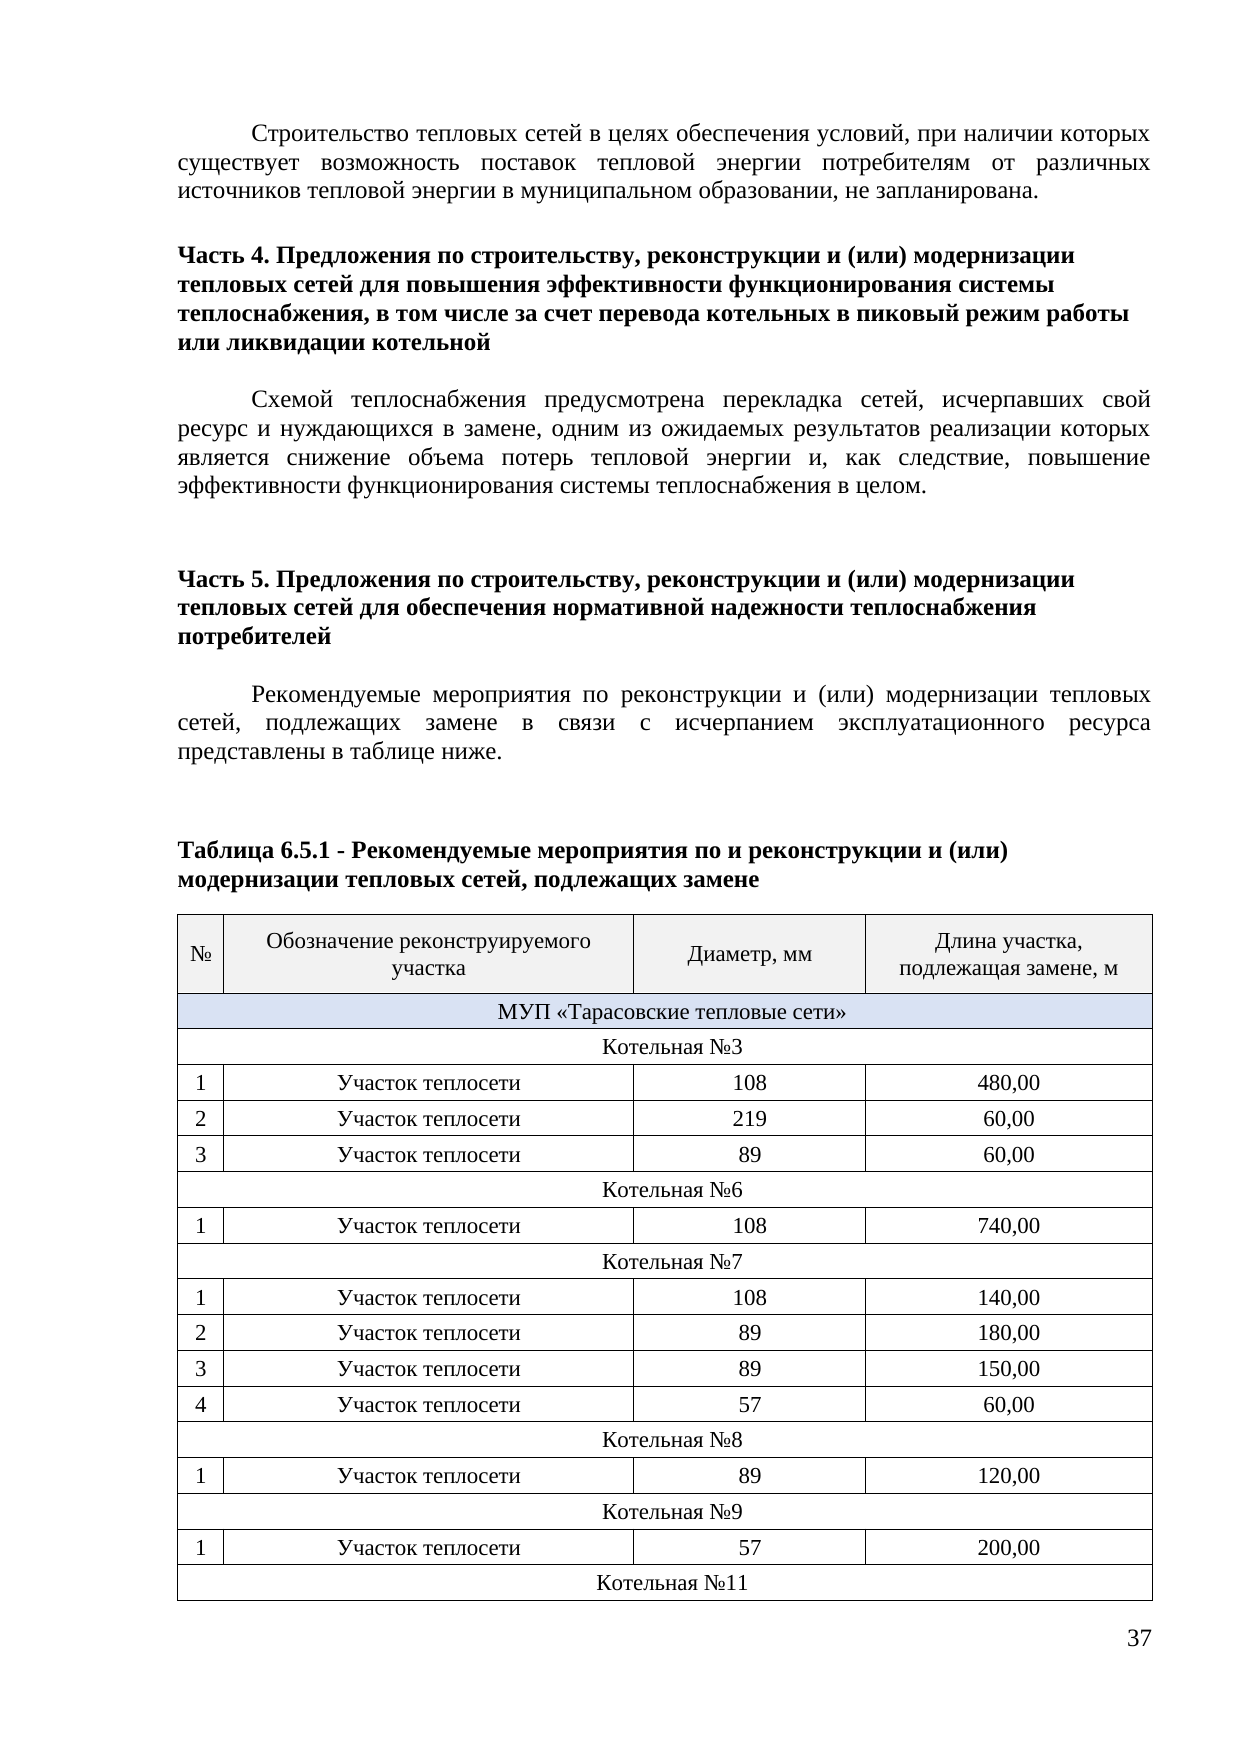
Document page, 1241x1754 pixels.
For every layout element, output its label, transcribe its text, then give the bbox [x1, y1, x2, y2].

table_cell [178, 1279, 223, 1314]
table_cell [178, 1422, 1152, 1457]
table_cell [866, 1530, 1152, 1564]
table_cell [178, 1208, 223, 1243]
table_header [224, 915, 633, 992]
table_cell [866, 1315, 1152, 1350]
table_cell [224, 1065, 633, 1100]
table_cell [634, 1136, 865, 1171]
text Схемой теплоснабжения предусмотрена перекладка сетей, исчерпавших свой ресурс и нуждающихся в замене, одним из ожидаемых результатов реализации которых является снижение объема потерь тепловой энергии и, как следствие, повышение эффективности функционирования системы теплоснабжения в целом. [177, 384, 1152, 499]
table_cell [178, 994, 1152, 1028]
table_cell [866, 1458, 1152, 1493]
text Строительство тепловых сетей в целях обеспечения условий, при наличии которых существует возможность поставок тепловой энергии потребителям от различных источников тепловой энергии в муниципальном образовании, не запланирована. [177, 118, 1152, 204]
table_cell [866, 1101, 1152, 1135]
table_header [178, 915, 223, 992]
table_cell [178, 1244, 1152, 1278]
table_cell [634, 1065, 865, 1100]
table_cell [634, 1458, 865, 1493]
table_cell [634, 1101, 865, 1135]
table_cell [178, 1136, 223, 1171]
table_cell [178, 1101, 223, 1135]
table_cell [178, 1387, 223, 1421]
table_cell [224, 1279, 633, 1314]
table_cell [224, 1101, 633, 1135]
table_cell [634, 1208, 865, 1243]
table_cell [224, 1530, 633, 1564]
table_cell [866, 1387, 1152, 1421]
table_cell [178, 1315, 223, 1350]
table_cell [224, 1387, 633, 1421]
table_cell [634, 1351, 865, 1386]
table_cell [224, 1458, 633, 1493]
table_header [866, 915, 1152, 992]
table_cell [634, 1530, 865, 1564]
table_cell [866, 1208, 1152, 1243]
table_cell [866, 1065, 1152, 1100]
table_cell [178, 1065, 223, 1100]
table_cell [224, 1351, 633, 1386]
text Рекомендуемые мероприятия по реконструкции и (или) модернизации тепловых сетей, подлежащих замене в связи с исчерпанием эксплуатационного ресурса представлены в таблице ниже. [177, 679, 1152, 765]
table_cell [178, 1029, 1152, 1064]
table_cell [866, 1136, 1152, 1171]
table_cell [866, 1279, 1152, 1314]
subtitle Часть 5. Предложения по строительству, реконструкции и (или) модернизации тепловых сетей для обеспечения нормативной надежности теплоснабжения потребителей [177, 564, 1152, 650]
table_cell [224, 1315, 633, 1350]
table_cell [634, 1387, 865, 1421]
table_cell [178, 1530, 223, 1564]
subtitle Часть 4. Предложения по строительству, реконструкции и (или) модернизации тепловых сетей для повышения эффективности функционирования системы теплоснабжения, в том числе за счет перевода котельных в пиковый режим работы или ликвидации котельной [177, 240, 1152, 355]
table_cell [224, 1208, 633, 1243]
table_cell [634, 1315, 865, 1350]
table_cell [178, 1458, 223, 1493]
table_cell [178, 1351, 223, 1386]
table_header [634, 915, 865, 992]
text Таблица 6.5.1 - Рекомендуемые мероприятия по и реконструкции и (или) модернизации тепловых сетей, подлежащих замене [177, 835, 1152, 893]
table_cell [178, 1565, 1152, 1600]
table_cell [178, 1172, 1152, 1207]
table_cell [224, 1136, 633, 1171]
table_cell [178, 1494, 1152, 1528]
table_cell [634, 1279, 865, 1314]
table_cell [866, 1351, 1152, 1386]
